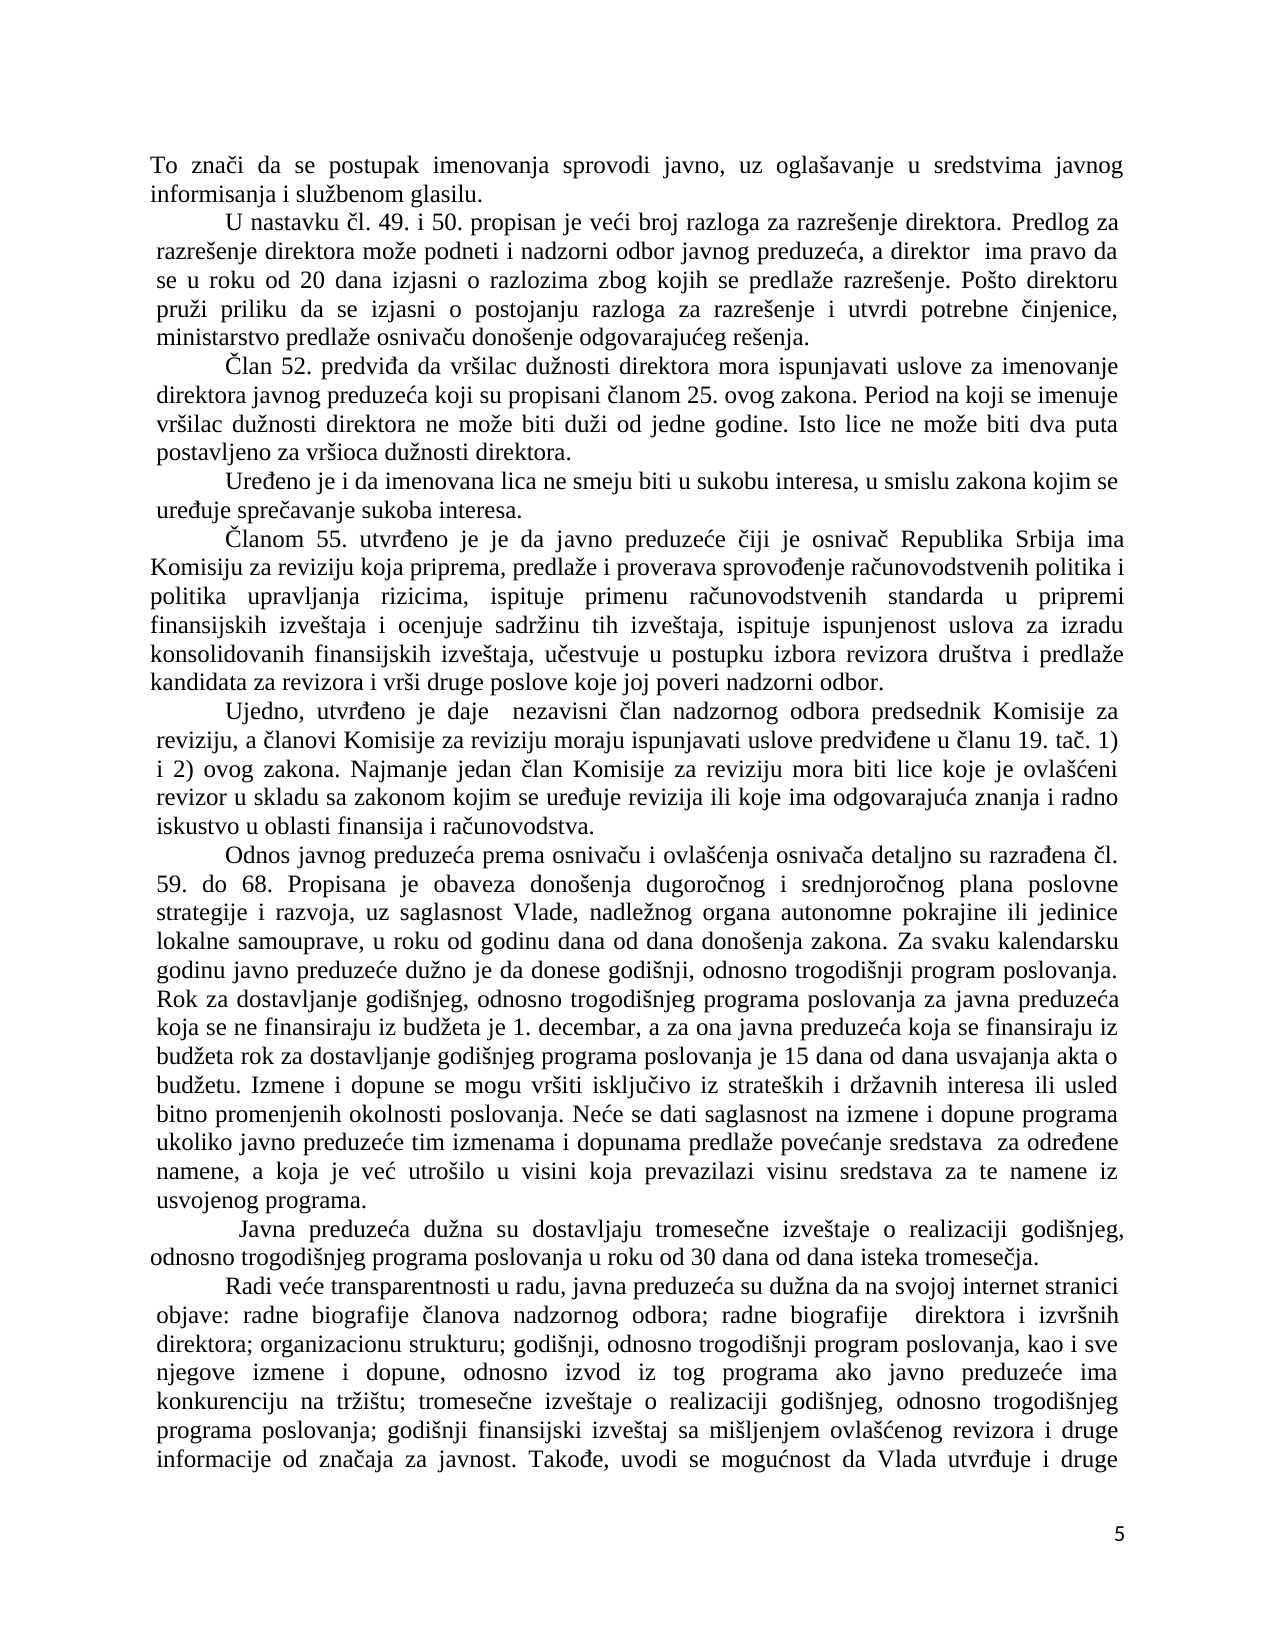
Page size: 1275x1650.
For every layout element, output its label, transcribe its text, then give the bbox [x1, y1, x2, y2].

text U nastavku čl. 49. i 50. propisan je veći broj razloga za razrešenje direktora. Predlog za razrešenje direktora može podneti i nadzorni odbor javnog preduzeća, a direktor ima pravo da se u roku od 20 dana izjasni o razlozima zbog kojih se predlaže razrešenje. Pošto direktoru pruži priliku da se izjasni o postojanju razloga za razrešenje i utvrdi potrebne činjenice, ministarstvo predlaže osnivaču donošenje odgovarajućeg rešenja. [156, 207, 1119, 351]
text Uređeno je i da imenovana lica ne smeju biti u sukobu interesa, u smislu zakona kojim se uređuje sprečavanje sukoba interesa. [156, 466, 1119, 524]
text Ujedno, utvrđeno je daje nezavisni član nadzornog odbora predsednik Komisije za reviziju, a članovi Komisije za reviziju moraju ispunjavati uslove predviđene u članu 19. tač. 1) i 2) ovog zakona. Najmanje jedan član Komisije za reviziju mora biti lice koje je ovlašćeni revizor u skladu sa zakonom kojim se uređuje revizija ili koje ima odgovarajuća znanja i radno iskustvo u oblasti finansija i računovodstva. [156, 696, 1119, 840]
text Odnos javnog preduzeća prema osnivaču i ovlašćenja osnivača detaljno su razrađena čl. 59. do 68. Propisana je obaveza donošenja dugoročnog i srednjoročnog plana poslovne strategije i razvoja, uz saglasnost Vlade, nadležnog organa autonomne pokrajine ili jedinice lokalne samouprave, u roku od godinu dana od dana donošenja zakona. Za svaku kalendarsku godinu javno preduzeće dužno je da donese godišnji, odnosno trogodišnji program poslovanja. Rok za dostavljanje godišnjeg, odnosno trogodišnjeg programa poslovanja za javna preduzeća koja se ne finansiraju iz budžeta je 1. decembar, a za ona javna preduzeća koja se finansiraju iz budžeta rok za dostavljanje godišnjeg programa poslovanja je 15 dana od dana usvajanja akta o budžetu. Izmene i dopune se mogu vršiti isključivo iz strateških i državnih interesa ili usled bitno promenjenih okolnosti poslovanja. Neće se dati saglasnost na izmene i dopune programa ukoliko javno preduzeće tim izmenama i dopunama predlaže povećanje sredstava za određene namene, a koja je već utrošilo u visini koja prevazilazi visinu sredstava za te namene iz usvojenog programa. [156, 840, 1119, 1214]
text Članom 55. utvrđeno je je da javno preduzeće čiji je osnivač Republika Srbija ima Komisiju za reviziju koja priprema, predlaže i proverava sprovođenje računovodstvenih politika i politika upravljanja rizicima, ispituje primenu računovodstvenih standarda u pripremi finansijskih izveštaja i ocenjuje sadržinu tih izveštaja, ispituje ispunjenost uslova za izradu konsolidovanih finansijskih izveštaja, učestvuje u postupku izbora revizora društva i predlaže kandidata za revizora i vrši druge poslove koje joj poveri nadzorni odbor. [150, 524, 1125, 696]
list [156, 1271, 1119, 1472]
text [150, 150, 1125, 207]
text Javna preduzeća dužna su dostavljaju tromesečne izveštaje o realizaciji godišnjeg, odnosno trogodišnjeg programa poslovanja u roku od 30 dana od dana isteka tromesečja. [150, 1214, 1125, 1271]
text Član 52. predviđa da vršilac dužnosti direktora mora ispunjavati uslove za imenovanje direktora javnog preduzeća koji su propisani članom 25. ovog zakona. Period na koji se imenuje vršilac dužnosti direktora ne može biti duži od jedne godine. Isto lice ne može biti dva puta postavljeno za vršioca dužnosti direktora. [156, 351, 1119, 466]
